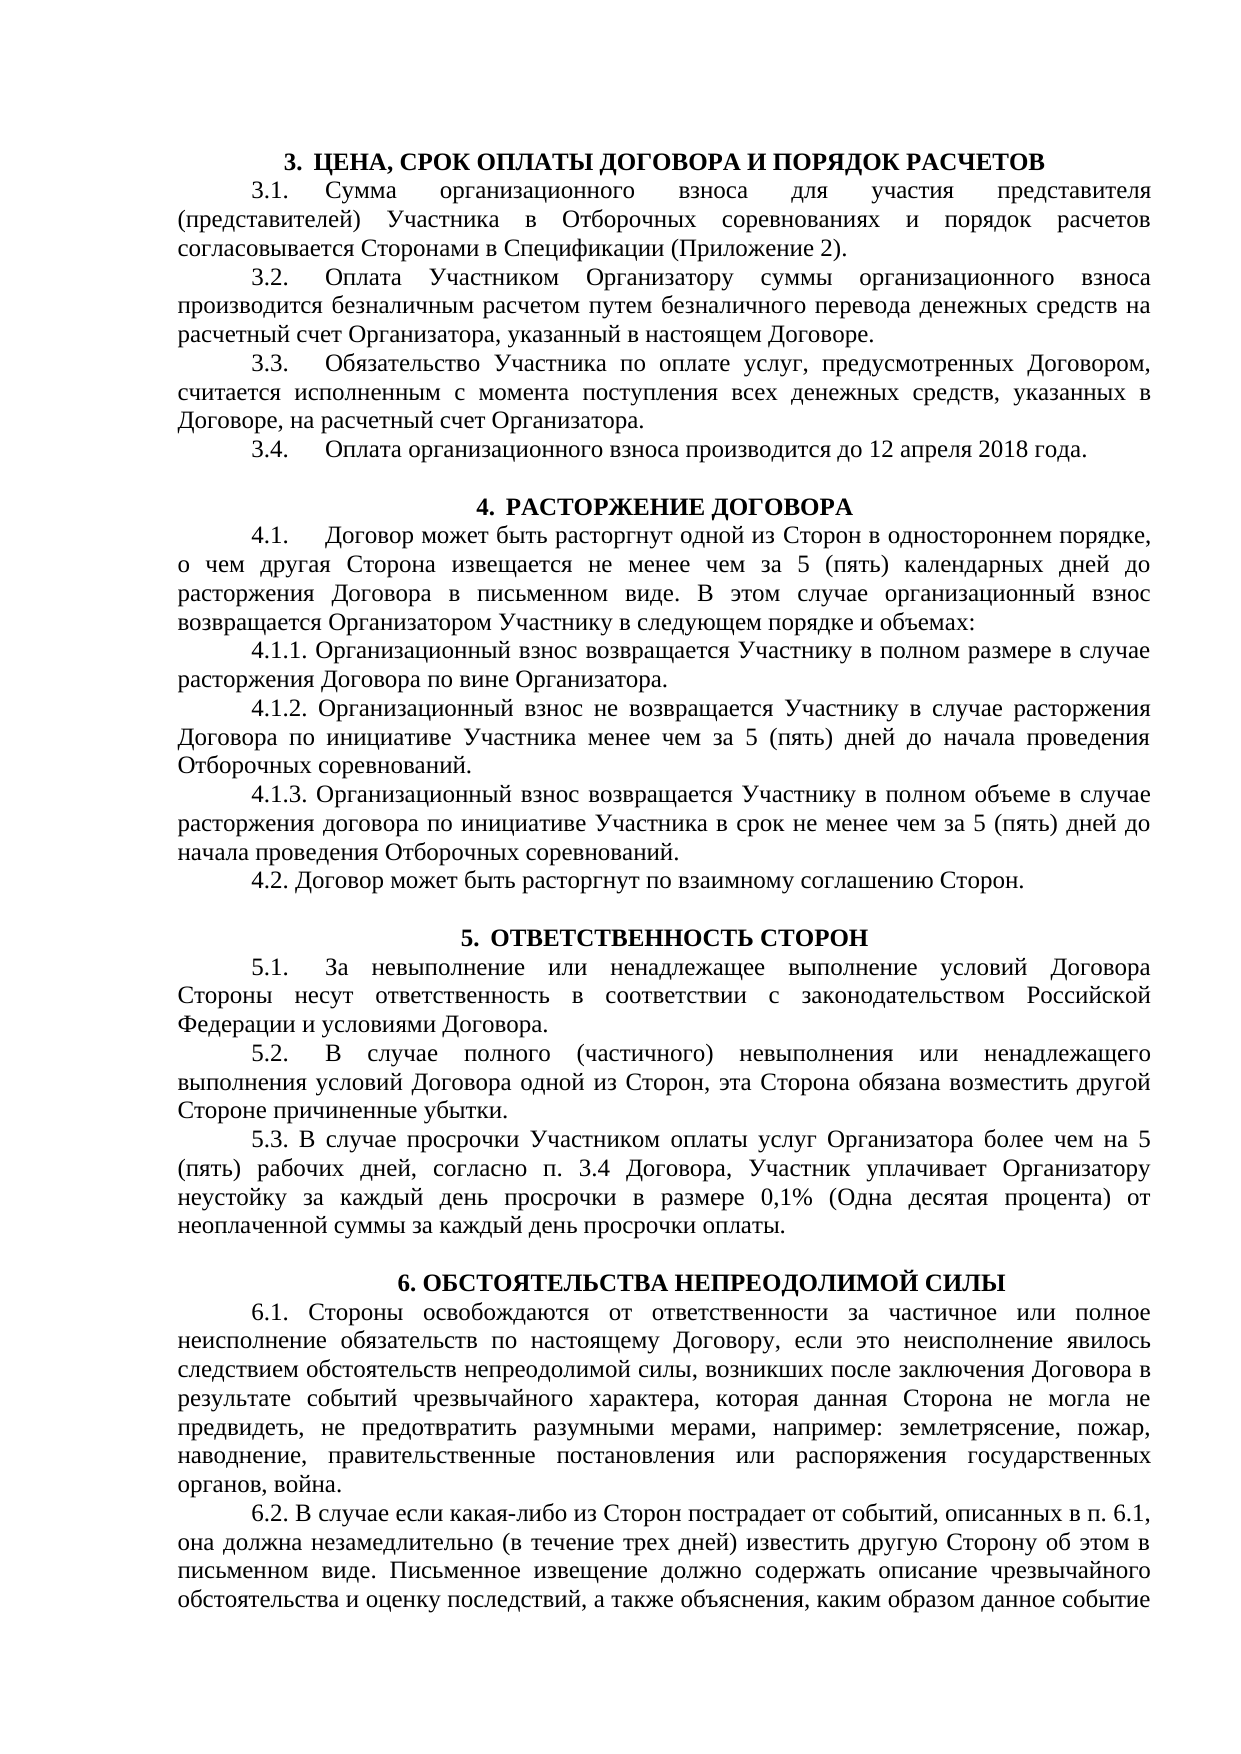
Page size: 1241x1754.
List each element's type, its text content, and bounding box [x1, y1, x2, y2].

text 4.2. Договор может быть расторгнут по взаимному соглашению Сторон. [177, 866, 1152, 894]
text 4.1.3. Организационный взнос возвращается Участнику в полном объеме в случае расторжения договора по инициативе Участника в срок не менее чем за 5 (пять) дней до начала проведения Отборочных соревнований. [177, 779, 1152, 866]
text 4.1.1. Организационный взнос возвращается Участнику в полном размере в случае расторжения Договора по вине Организатора. [177, 636, 1152, 693]
text 4.1.2. Организационный взнос не возвращается Участнику в случае расторжения Договора по инициативе Участника менее чем за 5 (пять) дней до начала проведения Отборочных соревнований. [177, 693, 1152, 779]
list Оплата организационного взноса производится до 12 апреля 2018 года. [177, 434, 1152, 463]
text 6. Обстоятельства непреодолимой силы [177, 1268, 1152, 1297]
text 5.3. В случае просрочки Участником оплаты услуг Организатора более чем на 5 (пять) рабочих дней, согласно п. 3.4 Договора, Участник уплачивает Организатору неустойку за каждый день просрочки в размере 0,1% (Одна десятая процента) от неоплаченной суммы за каждый день просрочки оплаты. [177, 1124, 1152, 1239]
text 6.1. Стороны освобождаются от ответственности за частичное или полное неисполнение обязательств по настоящему Договору, если это неисполнение явилось следствием обстоятельств непреодолимой силы, возникших после заключения Договора в результате событий чрезвычайного характера, которая данная Сторона не могла не предвидеть, не предотвратить разумными мерами, например: землетрясение, пожар, наводнение, правительственные постановления или распоряжения государственных органов, война. [177, 1297, 1152, 1498]
list Сумма организационного взноса для участия представителя (представителей) Участника в Отборочных соревнованиях и порядок расчетов согласовывается Сторонами в Спецификации (Приложение 2). [177, 176, 1152, 262]
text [177, 1498, 1152, 1613]
list ОТВЕТСТВЕННОСТЬ СТОРОН [177, 923, 1152, 952]
list ЦЕНА, СРОК ОПЛАТЫ ДОГОВОРА И ПОРЯДОК РАСЧЕТОВ [177, 147, 1152, 176]
list В случае полного (частичного) невыполнения или ненадлежащего выполнения условий Договора одной из Сторон, эта Сторона обязана возместить другой Стороне причиненные убытки. [177, 1038, 1152, 1124]
list РАСТОРЖЕНИЕ ДОГОВОРА [177, 492, 1152, 521]
list Обязательство Участника по оплате услуг, предусмотренных Договором, считается исполненным с момента поступления всех денежных средств, указанных в Договоре, на расчетный счет Организатора. [177, 348, 1152, 434]
list Договор может быть расторгнут одной из Cторон в одностороннем порядке, о чем другая Cторона извещается не менее чем за 5 (пять) календарных дней до расторжения Договора в письменном виде. В этом случае организационный взнос возвращается Организатором Участнику в следующем порядке и объемах: [177, 521, 1152, 636]
list За невыполнение или ненадлежащее выполнение условий Договора Стороны несут ответственность в соответствии с законодательством Российской Федерации и условиями Договора. [177, 952, 1152, 1038]
list Оплата Участником Организатору суммы организационного взноса производится безналичным расчетом путем безналичного перевода денежных средств на расчетный счет Организатора, указанный в настоящем Договоре. [177, 262, 1152, 348]
